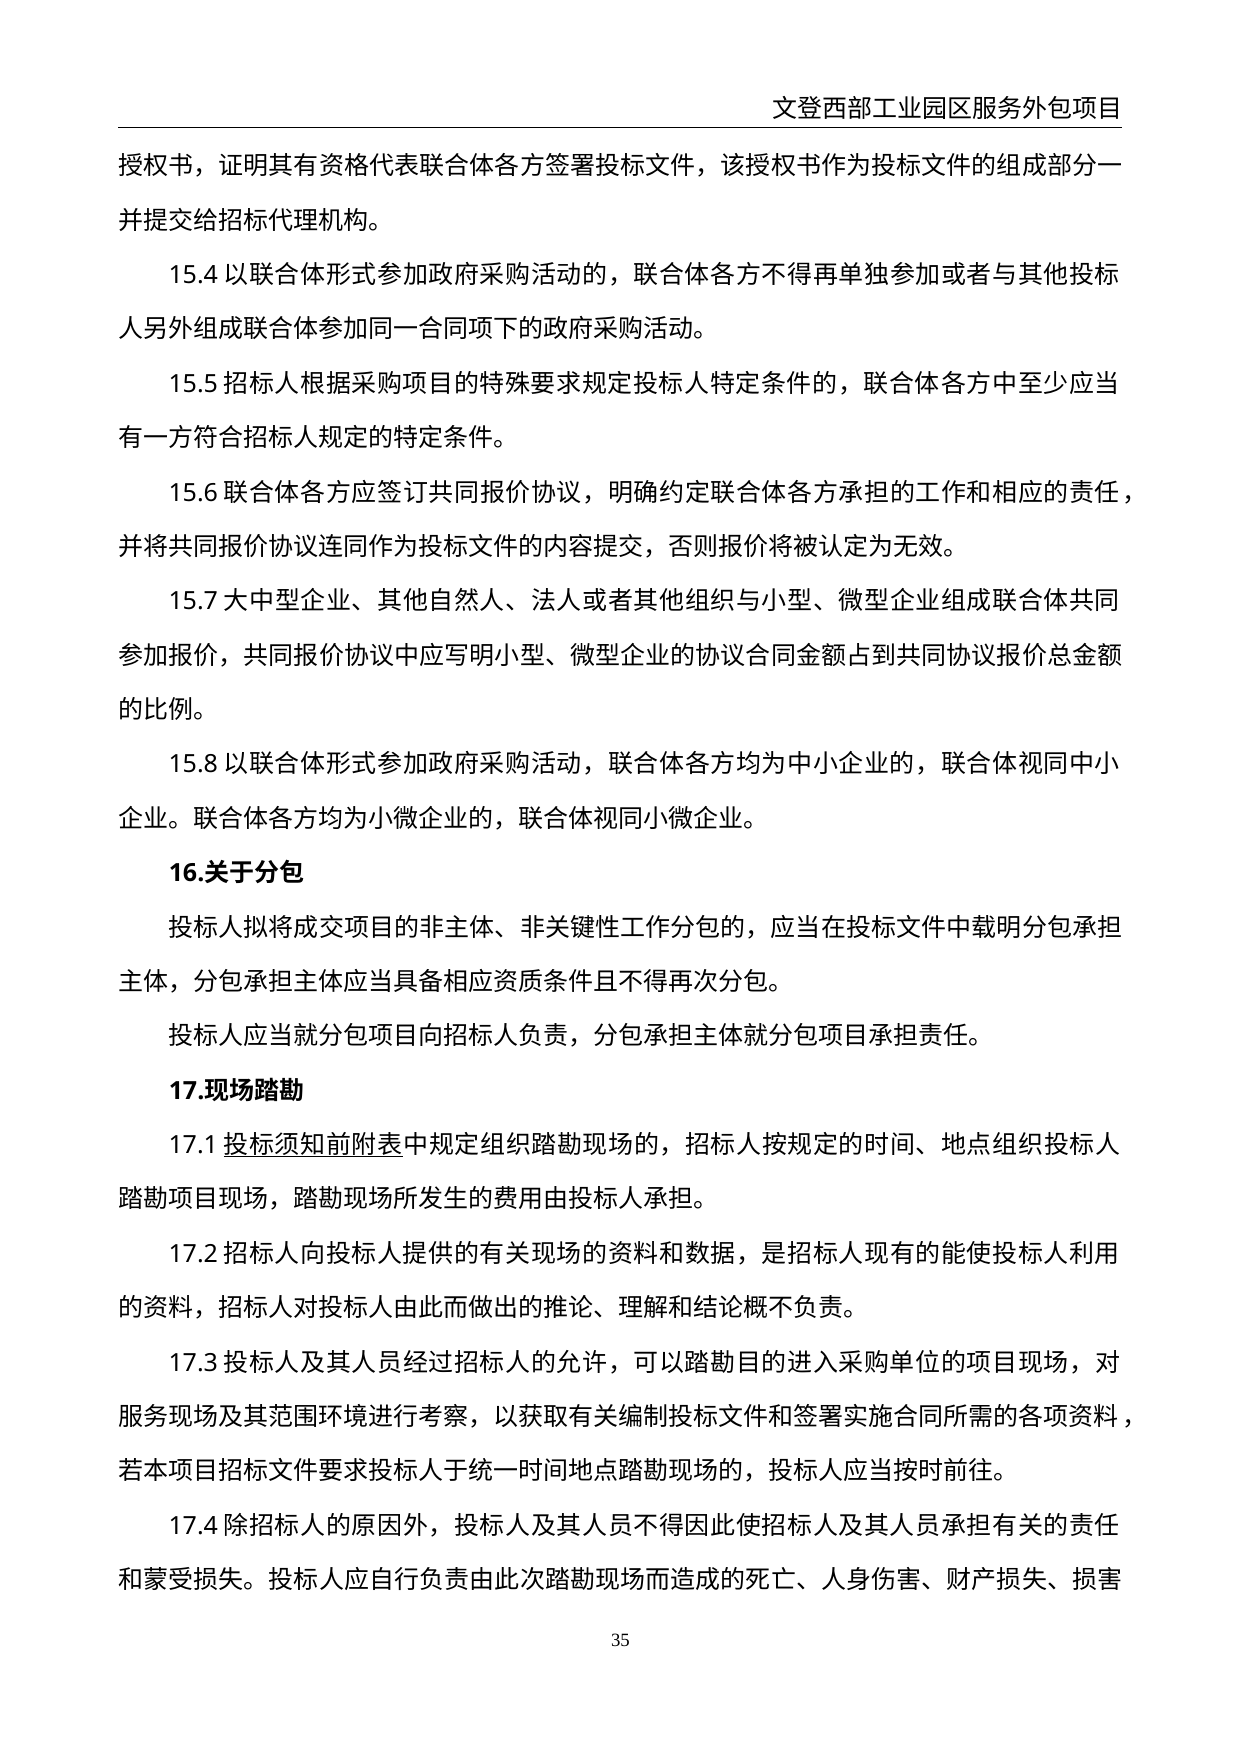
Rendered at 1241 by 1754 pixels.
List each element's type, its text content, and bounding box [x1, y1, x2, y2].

text 15.6联合体各方应签订共同报价协议，明确约定联合体各方承担的工作和相应的责任，并将共同报价协议连同作为投标文件的内容提交，否则报价将被认定为无效。 [118, 472, 1122, 563]
text 15.5招标人根据采购项目的特殊要求规定投标人特定条件的，联合体各方中至少应当有一方符合招标人规定的特定条件。 [118, 363, 1122, 454]
text 17.1投标须知前附表中规定组织踏勘现场的，招标人按规定的时间、地点组织投标人踏勘项目现场，踏勘现场所发生的费用由投标人承担。 [118, 1124, 1122, 1215]
text 15.4以联合体形式参加政府采购活动的，联合体各方不得再单独参加或者与其他投标人另外组成联合体参加同一合同项下的政府采购活动。 [118, 254, 1122, 345]
text 17.现场踏勘 [118, 1070, 1122, 1106]
text 15.7大中型企业、其他自然人、法人或者其他组织与小型、微型企业组成联合体共同参加报价，共同报价协议中应写明小型、微型企业的协议合同金额占到共同协议报价总金额的比例。 [118, 581, 1122, 726]
text 16.关于分包 [118, 853, 1122, 889]
text 投标人拟将成交项目的非主体、非关键性工作分包的，应当在投标文件中载明分包承担主体，分包承担主体应当具备相应资质条件且不得再次分包。 [118, 907, 1122, 998]
text 17.3投标人及其人员经过招标人的允许，可以踏勘目的进入采购单位的项目现场，对服务现场及其范围环境进行考察，以获取有关编制投标文件和签署实施合同所需的各项资料，若本项目招标文件要求投标人于统一时间地点踏勘现场的，投标人应当按时前往。 [118, 1342, 1122, 1487]
text 15.8以联合体形式参加政府采购活动，联合体各方均为中小企业的，联合体视同中小企业。联合体各方均为小微企业的，联合体视同小微企业。 [118, 744, 1122, 834]
text 17.2招标人向投标人提供的有关现场的资料和数据，是招标人现有的能使投标人利用的资料，招标人对投标人由此而做出的推论、理解和结论概不负责。 [118, 1233, 1122, 1324]
text 投标人应当就分包项目向招标人负责，分包承担主体就分包项目承担责任。 [118, 1016, 1122, 1052]
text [118, 146, 1122, 236]
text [118, 1505, 1122, 1596]
